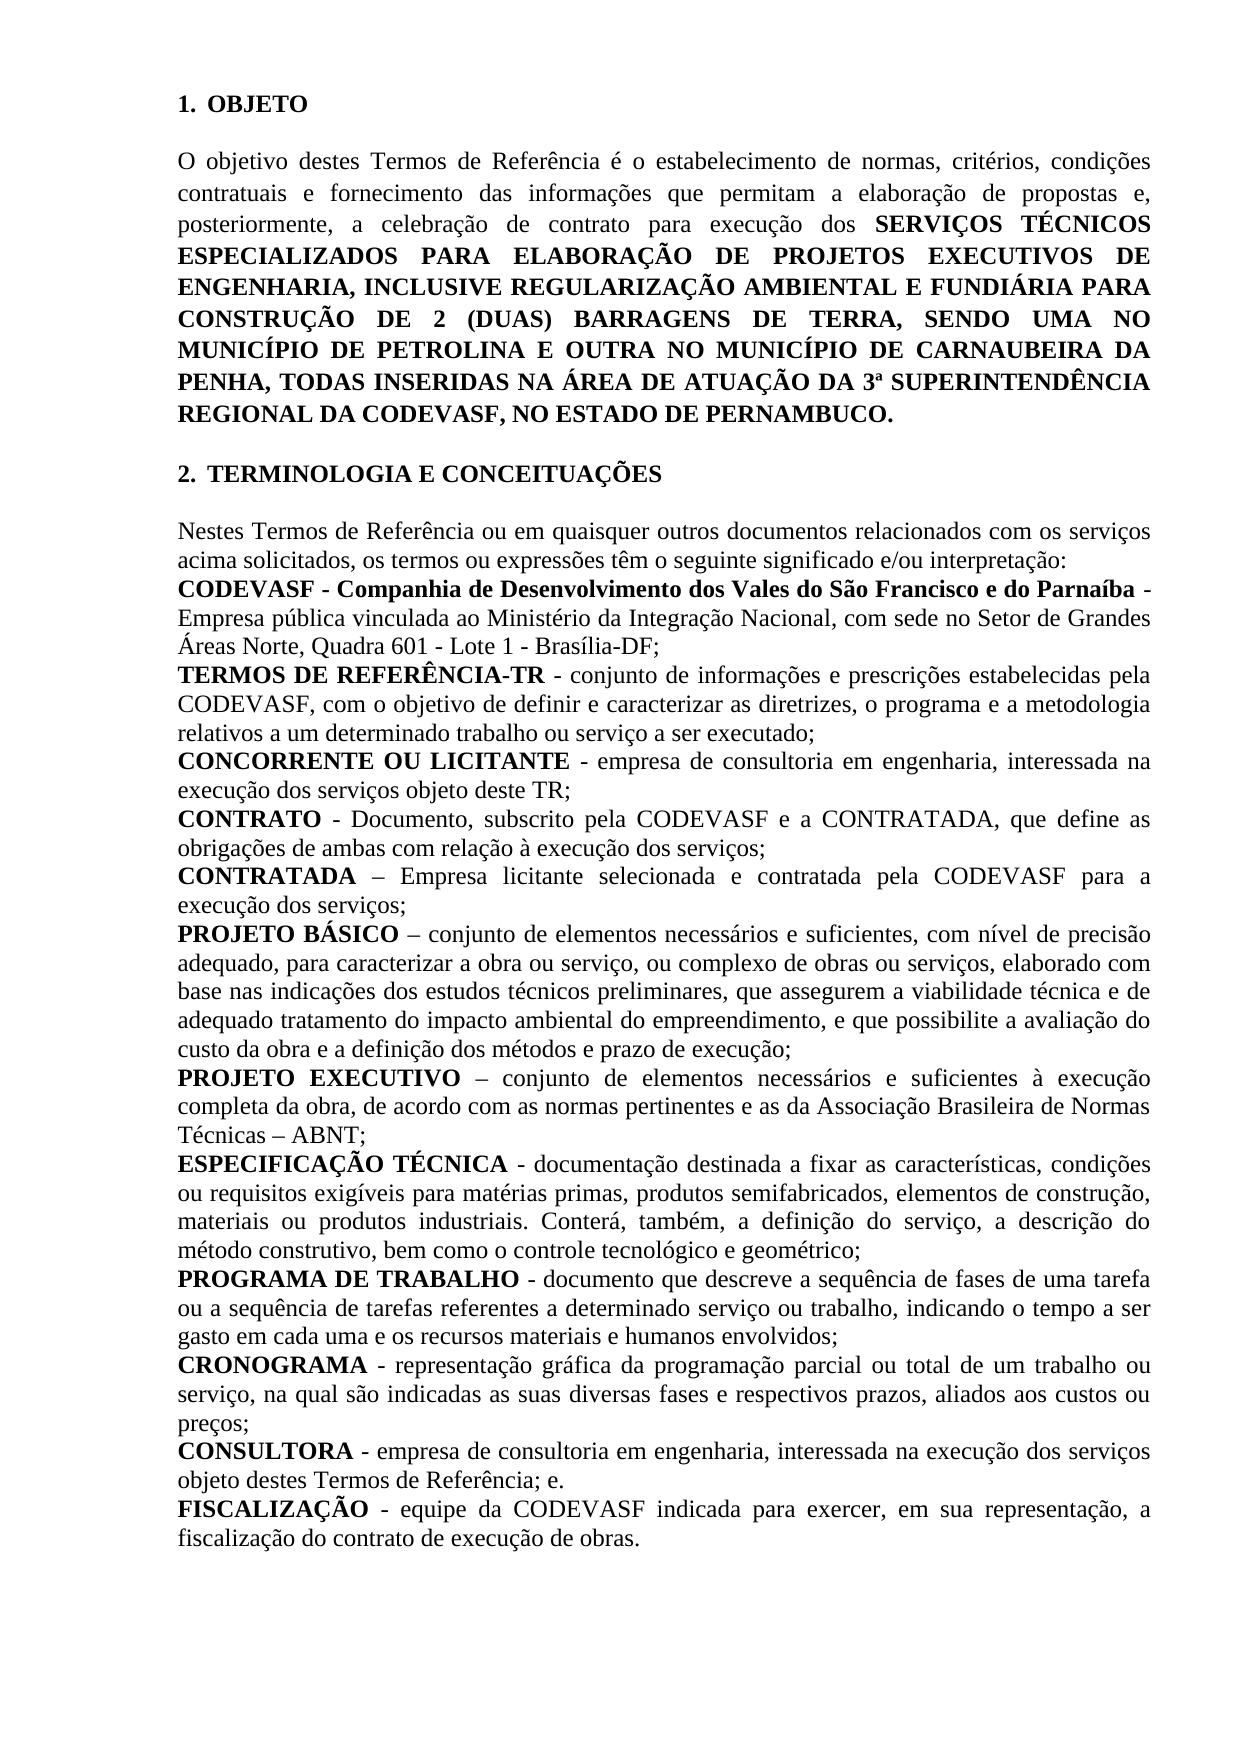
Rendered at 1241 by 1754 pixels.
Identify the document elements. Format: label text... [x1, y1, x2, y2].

text CONTRATO - Documento, subscrito pela CODEVASF e a CONTRATADA, que define as obrigações de ambas com relação à execução dos serviços; [177, 804, 1152, 861]
subtitle OBJETO [177, 89, 1152, 117]
list PROGRAMA DE TRABALHO - documento que descreve a sequência de fases de uma tarefa ou a sequência de tarefas referentes a determinado serviço ou trabalho, indicando o tempo a ser gasto em cada uma e os recursos materiais e humanos envolvidos; [177, 1264, 1152, 1350]
list FISCALIZAÇÃO - equipe da CODEVASF indicada para exercer, em sua representação, a fiscalização do contrato de execução de obras. [177, 1494, 1152, 1551]
list PROJETO EXECUTIVO – conjunto de elementos necessários e suficientes à execução completa da obra, de acordo com as normas pertinentes e as da Associação Brasileira de Normas Técnicas – ABNT; [177, 1063, 1152, 1149]
text CODEVASF - Companhia de Desenvolvimento dos Vales do São Francisco e do Parnaíba - Empresa pública vinculada ao Ministério da Integração Nacional, com sede no Setor de Grandes Áreas Norte, Quadra 601 - Lote 1 - Brasília-DF; [177, 574, 1152, 660]
text O objetivo destes Termos de Referência é o estabelecimento de normas, critérios, condições contratuais e fornecimento das informações que permitam a elaboração de propostas e, posteriormente, a celebração de contrato para execução dos SERVIÇOS TÉCNICOS ESPECIALIZADOS PARA ELABORAÇÃO DE PROJETOS EXECUTIVOS DE ENGENHARIA, INCLUSIVE REGULARIZAÇÃO AMBIENTAL E FUNDIÁRIA PARA CONSTRUÇÃO DE 2 (DUAS) BARRAGENS DE TERRA, SENDO UMA NO MUNICÍPIO DE PETROLINA E OUTRA NO MUNICÍPIO DE CARNAUBEIRA DA PENHA, TODAS INSERIDAS NA ÁREA DE ATUAÇÃO DA 3ª SUPERINTENDÊNCIA REGIONAL DA CODEVASF, NO ESTADO DE PERNAMBUCO. [177, 146, 1152, 427]
list ESPECIFICAÇÃO TÉCNICA - documentação destinada a fixar as características, condições ou requisitos exigíveis para matérias primas, produtos semifabricados, elementos de construção, materiais ou produtos industriais. Conterá, também, a definição do serviço, a descrição do método construtivo, bem como o controle tecnológico e geométrico; [177, 1149, 1152, 1264]
list CRONOGRAMA - representação gráfica da programação parcial ou total de um trabalho ou serviço, na qual são indicadas as suas diversas fases e respectivos prazos, aliados aos custos ou preços; [177, 1350, 1152, 1436]
text TERMOS DE REFERÊNCIA-TR - conjunto de informações e prescrições estabelecidas pela CODEVASF, com o objetivo de definir e caracterizar as diretrizes, o programa e a metodologia relativos a um determinado trabalho ou serviço a ser executado; [177, 660, 1152, 746]
text Nestes Termos de Referência ou em quaisquer outros documentos relacionados com os serviços acima solicitados, os termos ou expressões têm o seguinte significado e/ou interpretação: [177, 516, 1152, 574]
subtitle TERMINOLOGIA E CONCEITUAÇÕES [177, 459, 1152, 488]
text CONCORRENTE OU LICITANTE - empresa de consultoria em engenharia, interessada na execução dos serviços objeto deste TR; [177, 746, 1152, 804]
list CONSULTORA - empresa de consultoria em engenharia, interessada na execução dos serviços objeto destes Termos de Referência; e. [177, 1436, 1152, 1494]
list PROJETO BÁSICO – conjunto de elementos necessários e suficientes, com nível de precisão adequado, para caracterizar a obra ou serviço, ou complexo de obras ou serviços, elaborado com base nas indicações dos estudos técnicos preliminares, que assegurem a viabilidade técnica e de adequado tratamento do impacto ambiental do empreendimento, e que possibilite a avaliação do custo da obra e a definição dos métodos e prazo de execução; [177, 919, 1152, 1063]
text CONTRATADA – Empresa licitante selecionada e contratada pela CODEVASF para a execução dos serviços; [177, 861, 1152, 919]
